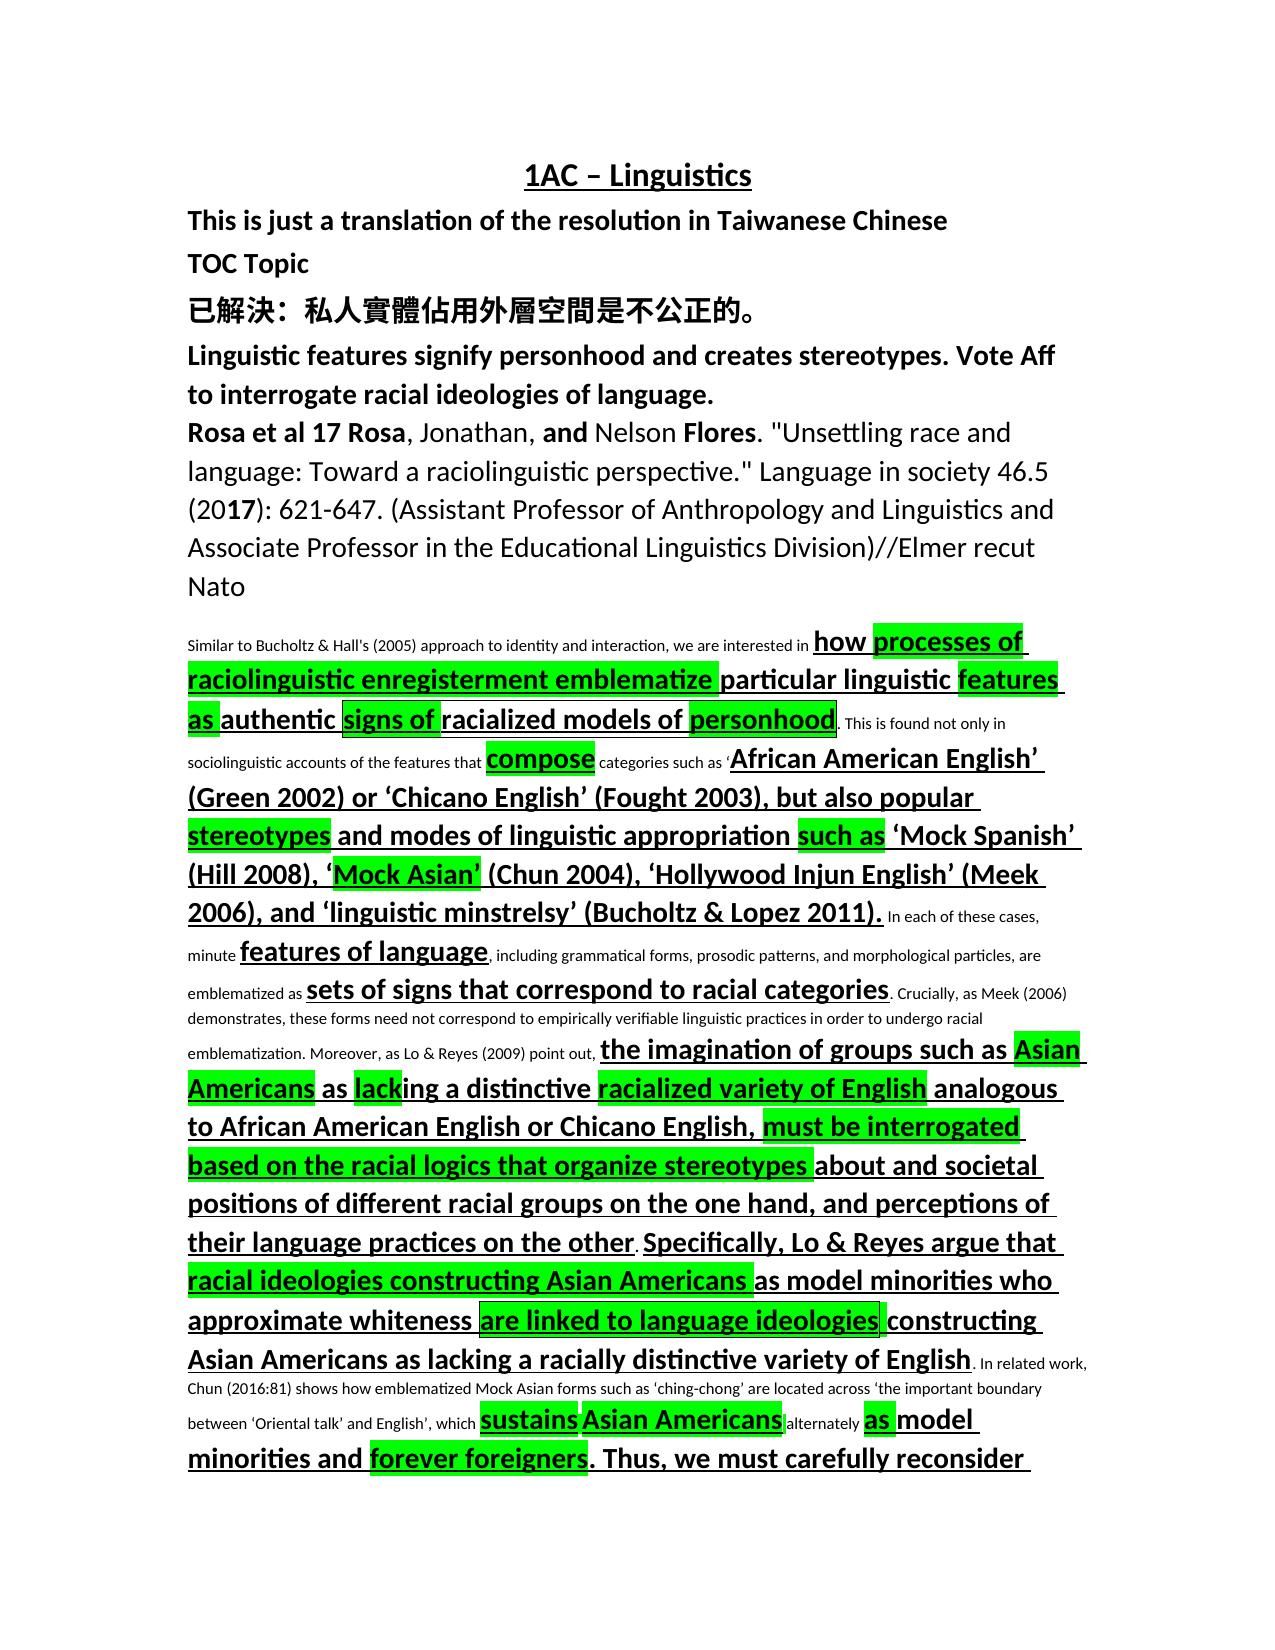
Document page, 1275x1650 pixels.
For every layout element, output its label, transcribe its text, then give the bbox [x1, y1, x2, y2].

subtitle This is just a translation of the resolution in Taiwanese Chinese [187, 202, 1087, 238]
subtitle TOC Topic [187, 245, 1087, 281]
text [187, 623, 1087, 1476]
text Rosa et al 17 Rosa, Jonathan, and Nelson Flores. "Unsettling race and language: Toward a raciolinguistic perspective." Language in society 46.5 (2017): 621-647. (Assistant Professor of Anthropology and Linguistics and Associate Professor in the Educational Linguistics Division)//Elmer recut Nato [187, 414, 1087, 603]
subtitle 1AC – Linguistics [187, 154, 1087, 195]
subtitle Linguistic features signify personhood and creates stereotypes. Vote Aff to interrogate racial ideologies of language. [187, 337, 1087, 411]
subtitle 已解決：私人實體佔用外層空間是不公正的。 [187, 287, 1087, 330]
